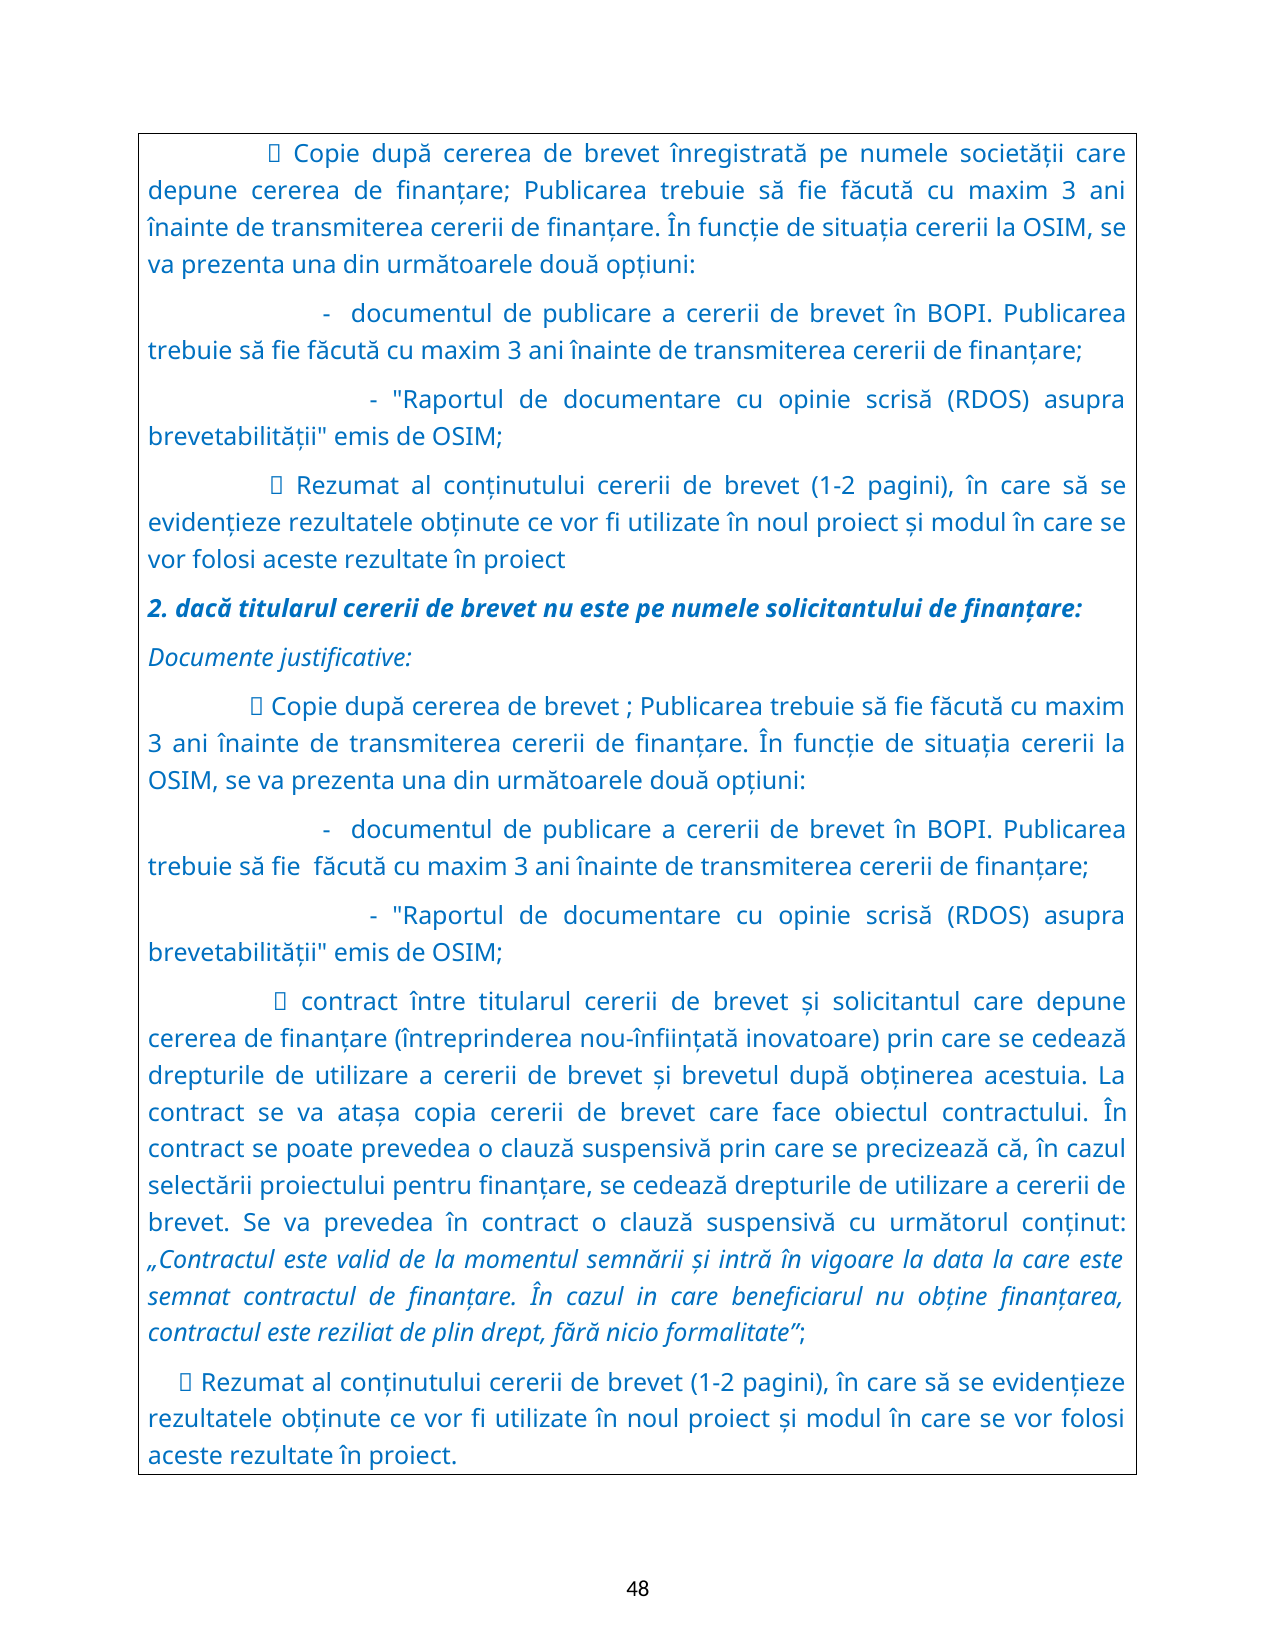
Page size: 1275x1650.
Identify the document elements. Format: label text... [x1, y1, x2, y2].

list  contract între titularul cererii de brevet și solicitantul care depune cererea de finanțare (întreprinderea nou-înființată inovatoare) prin care se cedează drepturile de utilizare a cererii de brevet și brevetul după obținerea acestuia. La contract se va atașa copia cererii de brevet care face obiectul contractului. În contract se poate prevedea o clauză suspensivă prin care se precizează că, în cazul selectării proiectului pentru finanțare, se cedează drepturile de utilizare a cererii de brevet. Se va prevedea în contract o clauză suspensivă cu următorul conținut: „Contractul este valid de la momentul semnării și intră în vigoare la data la care este semnat contractul de finanțare. În cazul in care beneficiarul nu obține finanțarea, contractul este reziliat de plin drept, fără nicio formalitate”; [139, 981, 1136, 1349]
list - documentul de publicare a cererii de brevet în BOPI. Publicarea trebuie să fie făcută cu maxim 3 ani înainte de transmiterea cererii de finanțare; [139, 809, 1136, 883]
list - "Raportul de documentare cu opinie scrisă (RDOS) asupra brevetabilității" emis de OSIM; [139, 378, 1136, 452]
list - "Raportul de documentare cu opinie scrisă (RDOS) asupra brevetabilității" emis de OSIM; [139, 895, 1136, 969]
text  Rezumat al conținutului cererii de brevet (1-2 pagini), în care să se evidențieze rezultatele obținute ce vor fi utilizate în noul proiect și modul în care se vor folosi aceste rezultate în proiect. [139, 1361, 1136, 1474]
text 2. dacă titularul cererii de brevet nu este pe numele solicitantului de finanțare: [139, 587, 1136, 624]
list - documentul de publicare a cererii de brevet în BOPI. Publicarea trebuie să fie făcută cu maxim 3 ani înainte de transmiterea cererii de finanțare; [139, 292, 1136, 366]
list  Copie după cererea de brevet înregistrată pe numele societății care depune cererea de finanțare; Publicarea trebuie să fie făcută cu maxim 3 ani înainte de transmiterea cererii de finanțare. În funcție de situația cererii la OSIM, se va prezenta una din următoarele două opțiuni: [139, 134, 1136, 280]
list  Copie după cererea de brevet ; Publicarea trebuie să fie făcută cu maxim 3 ani înainte de transmiterea cererii de finanțare. În funcție de situația cererii la OSIM, se va prezenta una din următoarele două opțiuni: [139, 686, 1136, 797]
text Documente justificative: [139, 637, 1136, 674]
list  Rezumat al conținutului cererii de brevet (1-2 pagini), în care să se evidențieze rezultatele obținute ce vor fi utilizate în noul proiect și modul în care se vor folosi aceste rezultate în proiect [139, 464, 1136, 575]
